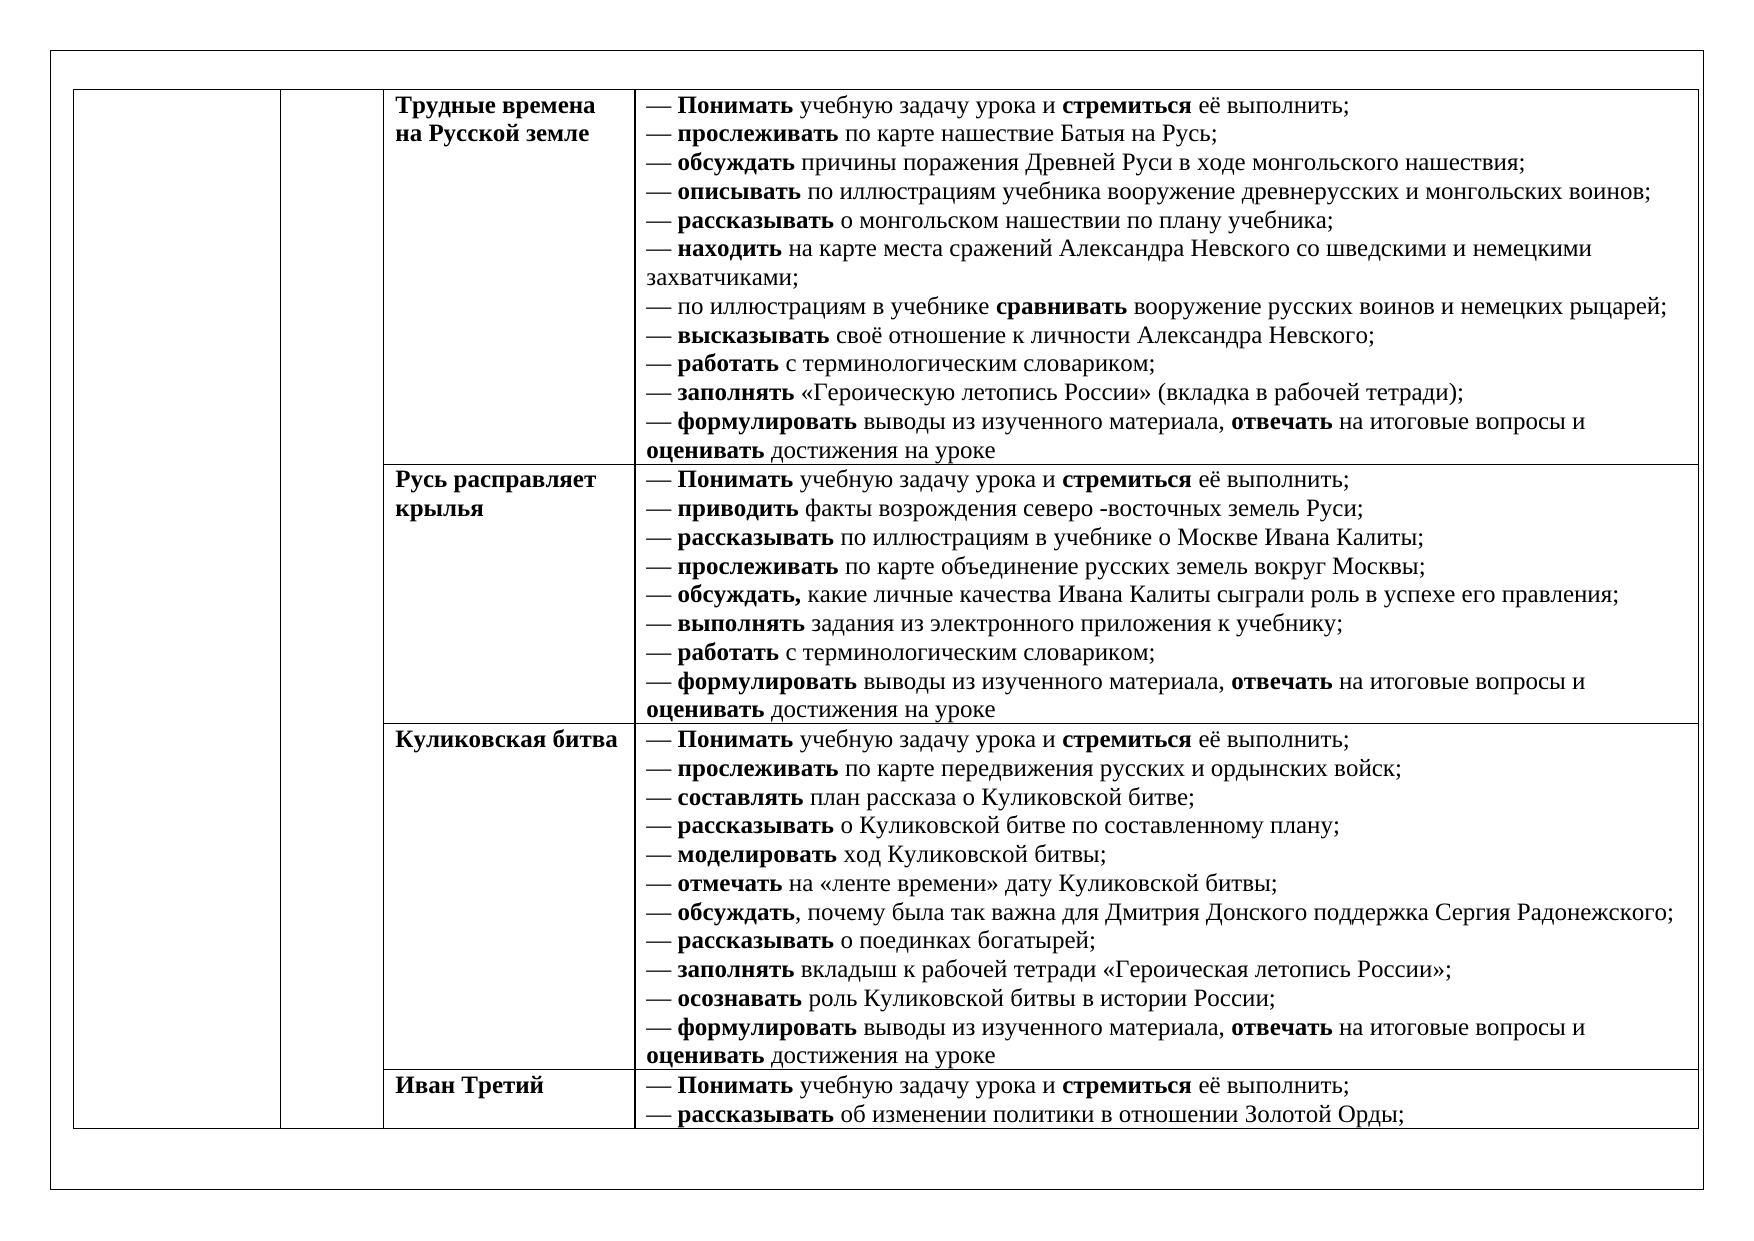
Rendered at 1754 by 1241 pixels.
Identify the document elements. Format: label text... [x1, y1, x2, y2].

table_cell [636, 1070, 1698, 1128]
table_cell — Понимать учебную задачу урока и стремиться её выполнить; — прослеживать по карте передвижения русских и ордынских войск; — составлять план рассказа о Куликовской битве; — рассказывать о Куликовской битве по составленному плану; — моделировать ход Куликовской битвы; — отмечать на «ленте времени» дату Куликовской битвы; — обсуждать, почему была так важна для Дмитрия Донского поддержка Сергия Радонежского; — рассказывать о поединках богатырей; — заполнять вкладыш к рабочей тетради «Героическая летопись России»; — осознавать роль Куликовской битвы в истории России; — формулировать выводы из изученного материала, отвечать на итоговые вопросы и оценивать достижения на уроке [636, 724, 1698, 1069]
table_cell — Понимать учебную задачу урока и стремиться её выполнить; — прослеживать по карте нашествие Батыя на Русь; — обсуждать причины поражения Древней Руси в ходе монгольского нашествия; — описывать по иллюстрациям учебника вооружение древнерусских и монгольских воинов; — рассказывать о монгольском нашествии по плану учебника; — находить на карте места сражений Александра Невского со шведскими и немецкими захватчиками; — по иллюстрациям в учебнике сравнивать вооружение русских воинов и немецких рыцарей; — высказывать своё отношение к личности Александра Невского; — работать с терминологическим словариком; — заполнять «Героическую летопись России» (вкладка в рабочей тетради); — формулировать выводы из изученного материала, отвечать на итоговые вопросы и оценивать достижения на уроке [636, 90, 1698, 463]
table_cell — Понимать учебную задачу урока и стремиться её выполнить; — приводить факты возрождения северо -восточных земель Руси; — рассказывать по иллюстрациям в учебнике о Москве Ивана Калиты; — прослеживать по карте объединение русских земель вокруг Москвы; — обсуждать, какие личные качества Ивана Калиты сыграли роль в успехе его правления; — выполнять задания из электронного приложения к учебнику; — работать с терминологическим словариком; — формулировать выводы из изученного материала, отвечать на итоговые вопросы и оценивать достижения на уроке [636, 465, 1698, 723]
table_cell Русь расправляет крылья [384, 465, 634, 723]
table_cell Иван Третий [384, 1070, 634, 1128]
table_cell Куликовская битва [384, 724, 634, 1069]
table_cell Трудные времена на Русской земле [384, 90, 634, 463]
